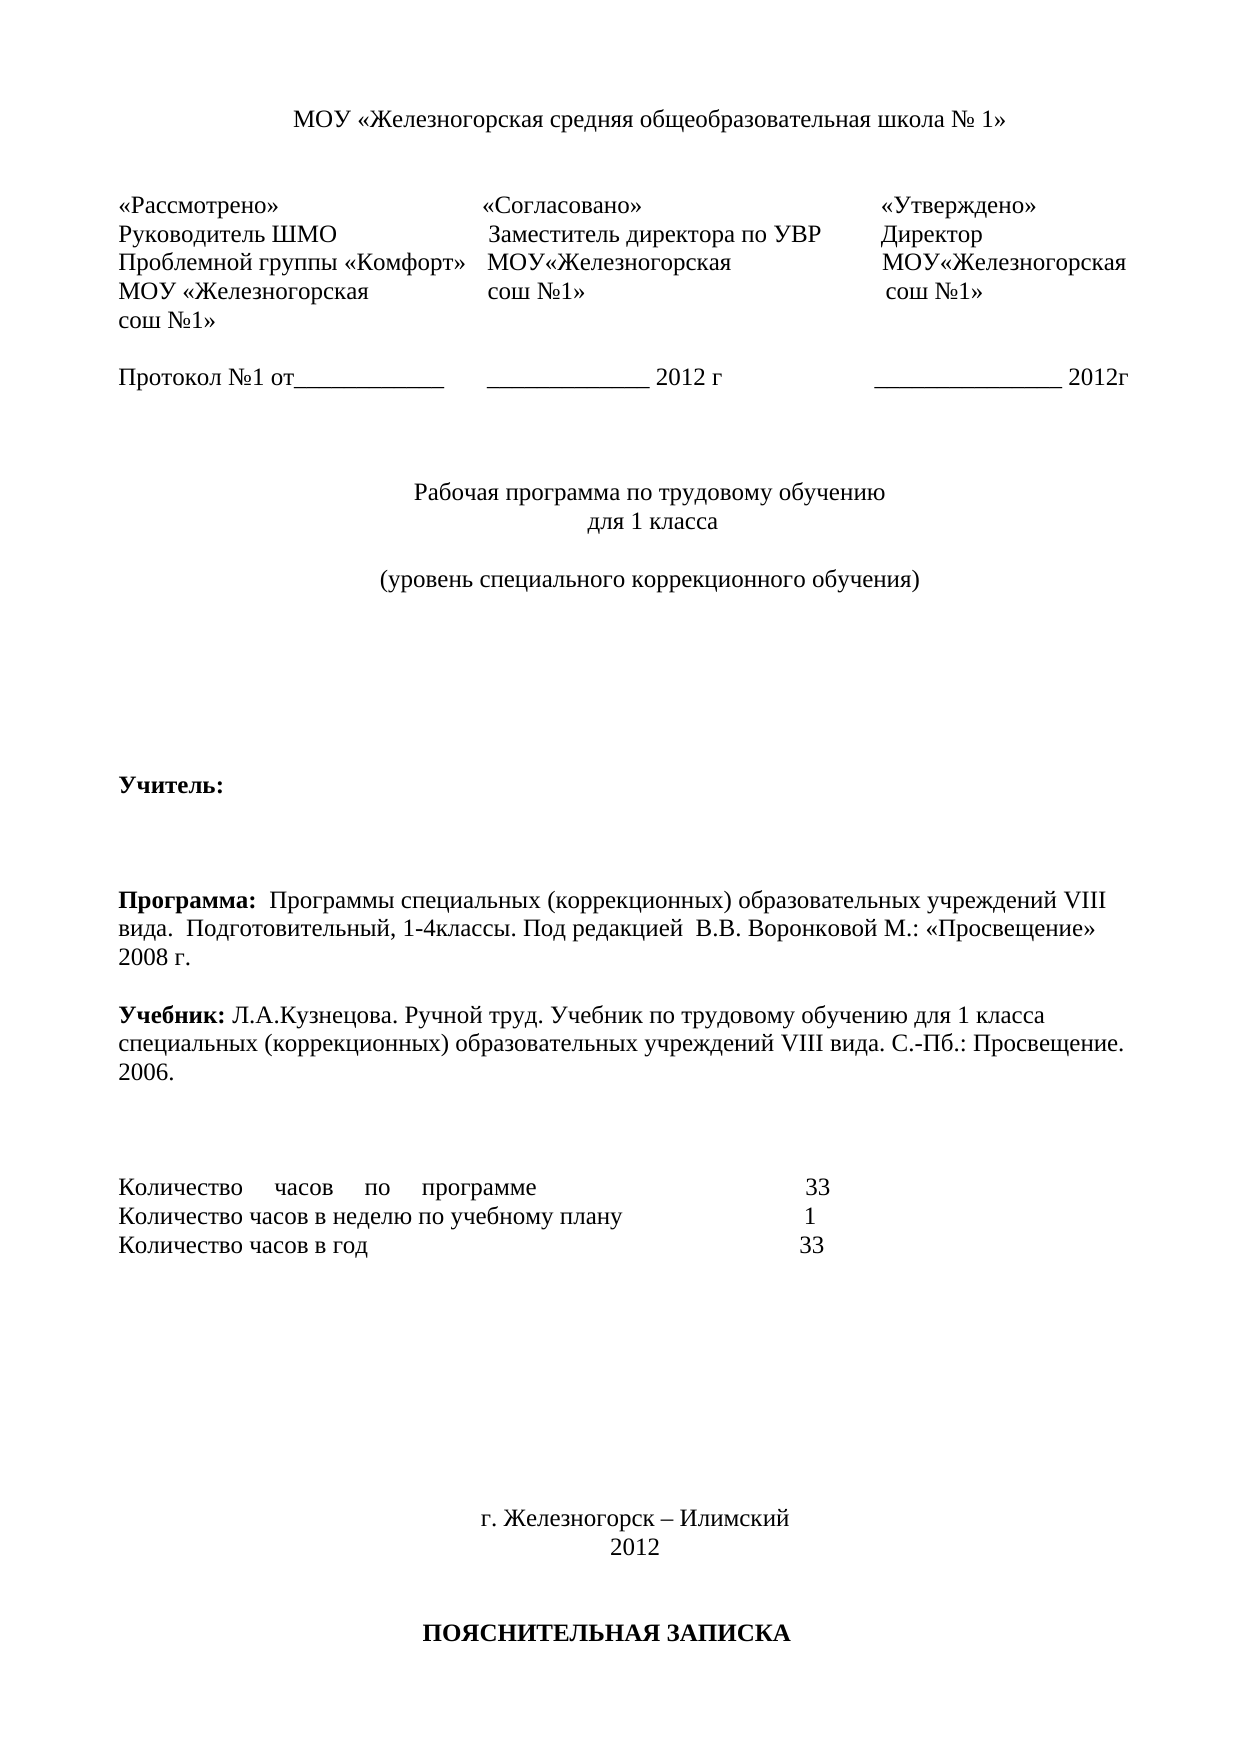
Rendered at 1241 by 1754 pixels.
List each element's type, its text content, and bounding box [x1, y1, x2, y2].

text Протокол №1 от____________ _____________ 2012 г _______________ 2012г [118, 362, 1152, 391]
text Учебник: Л.А.Кузнецова. Ручной труд. Учебник по трудовому обучению для 1 класса специальных (коррекционных) образовательных учреждений VIII вида. С.-Пб.: Просвещение. 2006. [118, 1000, 1152, 1086]
text МОУ «Железногорская сош №1» сош №1» [118, 276, 1152, 305]
text ПОЯСНИТЕЛЬНАЯ ЗАПИСКА [62, 1618, 1152, 1647]
text Руководитель ШМО Заместитель директора по УВР Директор [118, 219, 1152, 247]
text Количество часов по программе 33 [118, 1172, 1129, 1201]
text сош №1» [118, 305, 1152, 334]
text «Рассмотрено» «Согласовано» «Утверждено» [118, 190, 1152, 219]
text Рабочая программа по трудовому обучению [118, 477, 1181, 506]
text МОУ «Железногорская средняя общеобразовательная школа № 1» [118, 104, 1181, 132]
text Программа: Программы специальных (коррекционных) образовательных учреждений VIII вида. Подготовительный, 1-4классы. Под редакцией В.В. Воронковой М.: «Просвещение» 2008 г. [118, 885, 1152, 971]
text Количество часов в год 33 [118, 1230, 1129, 1258]
text (уровень специального коррекционного обучения) [118, 564, 1181, 592]
text 2012 [118, 1532, 1152, 1560]
text г. Железногорск – Илимский [118, 1503, 1152, 1532]
text Количество часов в неделю по учебному плану 1 [118, 1201, 1129, 1230]
text Проблемной группы «Комфорт» МОУ«Железногорская МОУ«Железногорская [118, 247, 1152, 276]
text Учитель: [118, 770, 1181, 798]
text для 1 класса [118, 506, 1181, 535]
